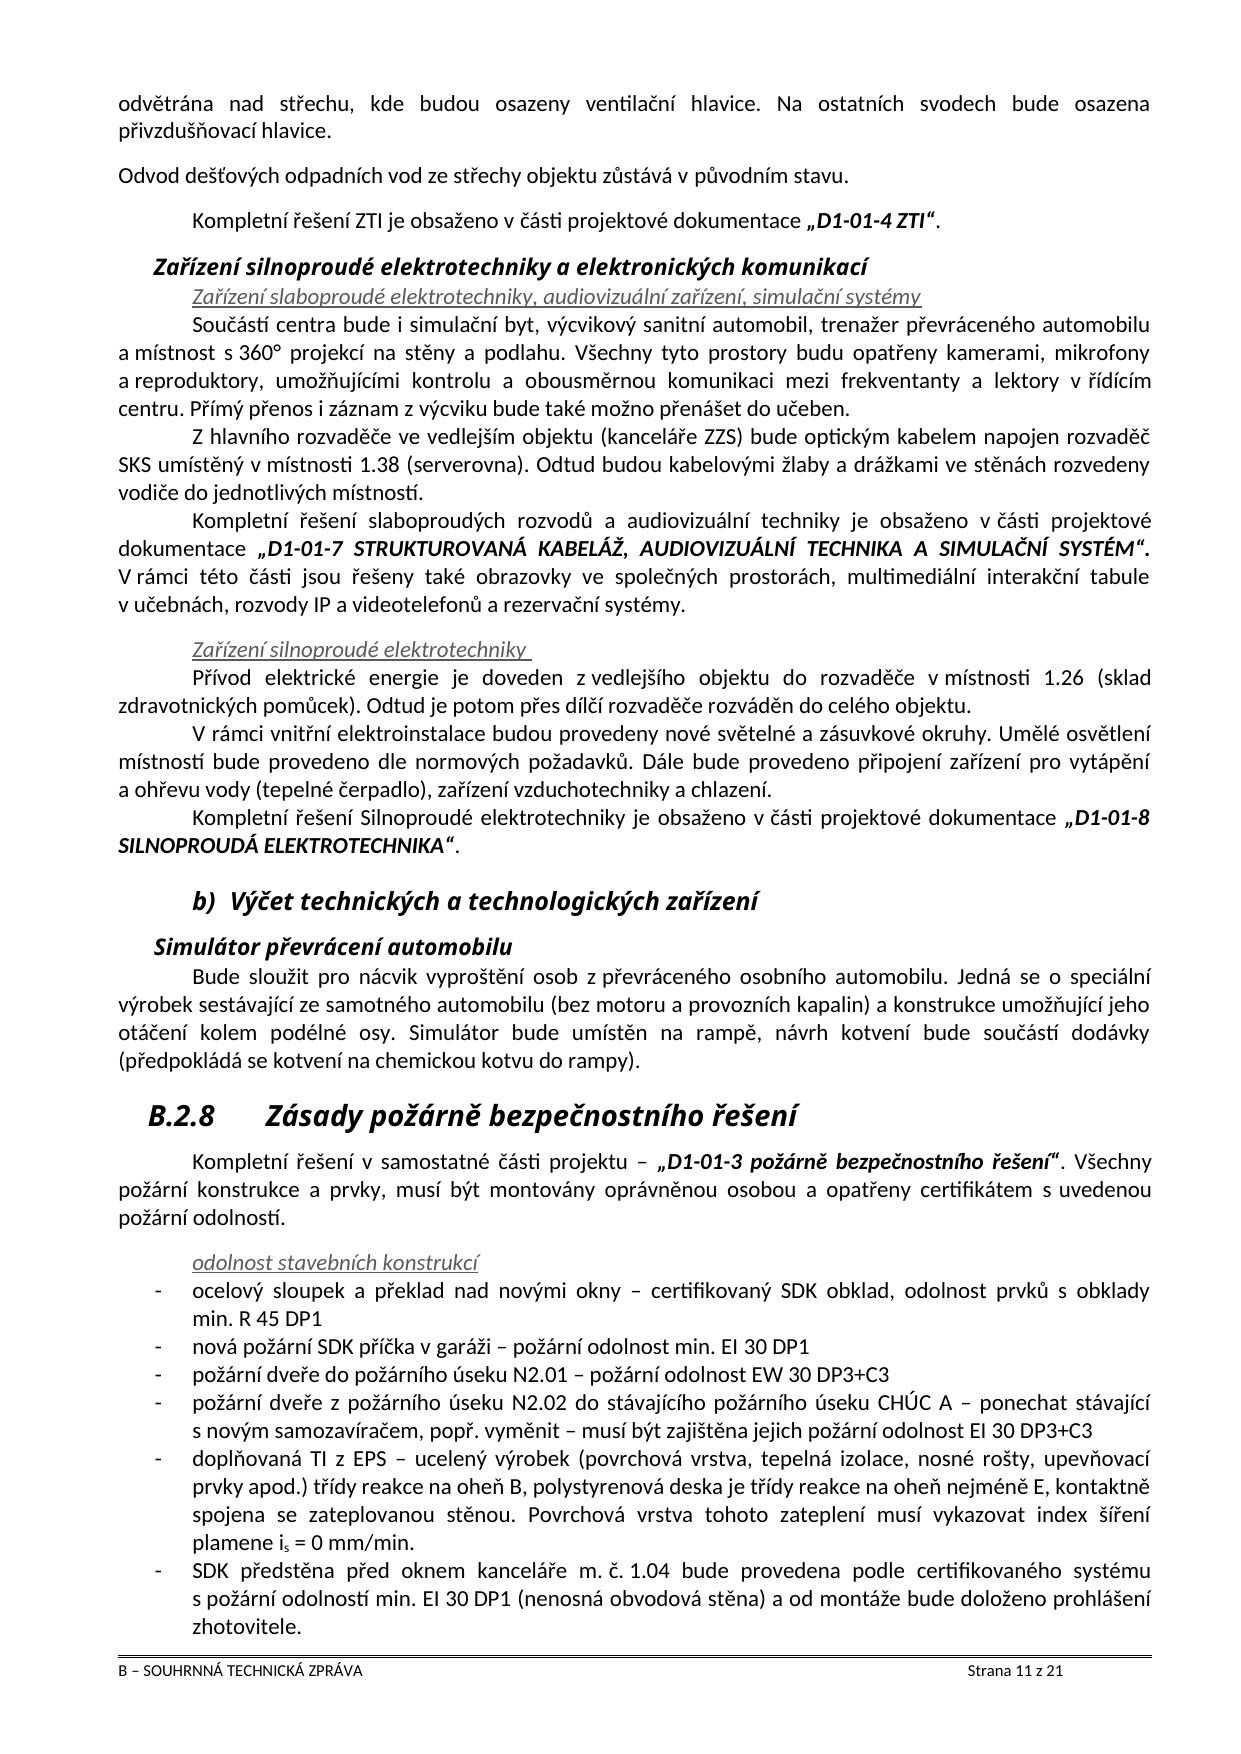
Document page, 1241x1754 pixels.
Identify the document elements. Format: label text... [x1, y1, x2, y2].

list SDK předstěna před oknem kanceláře m. č. 1.04 bude provedena podle certifikovaného systému s požární odolností min. EI 30 DP1 (nenosná obvodová stěna) a od montáže bude doloženo prohlášení zhotovitele. [154, 1556, 1152, 1640]
text Součástí centra bude i simulační byt, výcvikový sanitní automobil, trenažer převráceného automobilu a místnost s 360° projekcí na stěny a podlahu. Všechny tyto prostory budu opatřeny kamerami, mikrofony a reproduktory, umožňujícími kontrolu a obousměrnou komunikaci mezi frekventanty a lektory v řídícím centru. Přímý přenos i záznam z výcviku bude také možno přenášet do učeben. [118, 310, 1152, 422]
text Bude sloužit pro nácvik vyproštění osob z převráceného osobního automobilu. Jedná se o speciální výrobek sestávající ze samotného automobilu (bez motoru a provozních kapalin) a konstrukce umožňující jeho otáčení kolem podélné osy. Simulátor bude umístěn na rampě, návrh kotvení bude součástí dodávky (předpokládá se kotvení na chemickou kotvu do rampy). [118, 962, 1152, 1074]
subtitle Výčet technických a technologických zařízení [192, 884, 1152, 918]
text Z hlavního rozvaděče ve vedlejším objektu (kanceláře ZZS) bude optickým kabelem napojen rozvaděč SKS umístěný v místnosti 1.38 (serverovna). Odtud budou kabelovými žlaby a drážkami ve stěnách rozvedeny vodiče do jednotlivých místností. [118, 422, 1152, 506]
text Kompletní řešení ZTI je obsaženo v části projektové dokumentace „D1-01-4 ZTI“. [118, 206, 1152, 234]
subtitle Zařízení silnoproudé elektrotechniky [118, 635, 1152, 663]
text Přívod elektrické energie je doveden z vedlejšího objektu do rozvaděče v místnosti 1.26 (sklad zdravotnických pomůcek). Odtud je potom přes dílčí rozvaděče rozváděn do celého objektu. [118, 663, 1152, 719]
list ocelový sloupek a překlad nad novými okny – certifikovaný SDK obklad, odolnost prvků s obklady min. R 45 DP1 [154, 1276, 1152, 1332]
list požární dveře do požárního úseku N2.01 – požární odolnost EW 30 DP3+C3 [154, 1360, 1152, 1388]
text Kompletní řešení v samostatné části projektu – „D1-01-3 požárně bezpečnostního řešení“. Všechny požární konstrukce a prvky, musí být montovány oprávněnou osobou a opatřeny certifikátem s uvedenou požární odolností. [118, 1147, 1152, 1231]
subtitle Simulátor převrácení automobilu [118, 931, 1152, 962]
list nová požární SDK příčka v garáži – požární odolnost min. EI 30 DP1 [154, 1332, 1152, 1360]
list požární dveře z požárního úseku N2.02 do stávajícího požárního úseku CHÚC A – ponechat stávající s novým samozavíračem, popř. vyměnit – musí být zajištěna jejich požární odolnost EI 30 DP3+C3 [154, 1388, 1152, 1444]
subtitle Zařízení silnoproudé elektrotechniky a elektronických komunikací [118, 251, 1152, 282]
subtitle Zařízení slaboproudé elektrotechniky, audiovizuální zařízení, simulační systémy [118, 282, 1152, 310]
subtitle odolnost stavebních konstrukcí [118, 1248, 1152, 1276]
text Odvod dešťových odpadních vod ze střechy objektu zůstává v původním stavu. [118, 161, 1152, 189]
text Kompletní řešení slaboproudých rozvodů a audiovizuální techniky je obsaženo v části projektové dokumentace „D1-01-7 STRUKTUROVANÁ KABELÁŽ, AUDIOVIZUÁLNÍ TECHNIKA A SIMULAČNÍ SYSTÉM“. V rámci této části jsou řešeny také obrazovky ve společných prostorách, multimediální interakční tabule v učebnách, rozvody IP a videotelefonů a rezervační systémy. [118, 506, 1152, 618]
text Kompletní řešení Silnoproudé elektrotechniky je obsaženo v části projektové dokumentace „D1-01-8 SILNOPROUDÁ ELEKTROTECHNIKA“. [118, 803, 1152, 859]
text V rámci vnitřní elektroinstalace budou provedeny nové světelné a zásuvkové okruhy. Umělé osvětlení místností bude provedeno dle normových požadavků. Dále bude provedeno připojení zařízení pro vytápění a ohřevu vody (tepelné čerpadlo), zařízení vzduchotechniky a chlazení. [118, 719, 1152, 803]
list doplňovaná TI z EPS – ucelený výrobek (povrchová vrstva, tepelná izolace, nosné rošty, upevňovací prvky apod.) třídy reakce na oheň B, polystyrenová deska je třídy reakce na oheň nejméně E, kontaktně spojena se zateplovanou stěnou. Povrchová vrstva tohoto zateplení musí vykazovat index šíření plamene is = 0 mm/min. [154, 1444, 1152, 1556]
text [118, 89, 1152, 145]
subtitle B.2.8 Zásady požárně bezpečnostního řešení [148, 1095, 1152, 1134]
